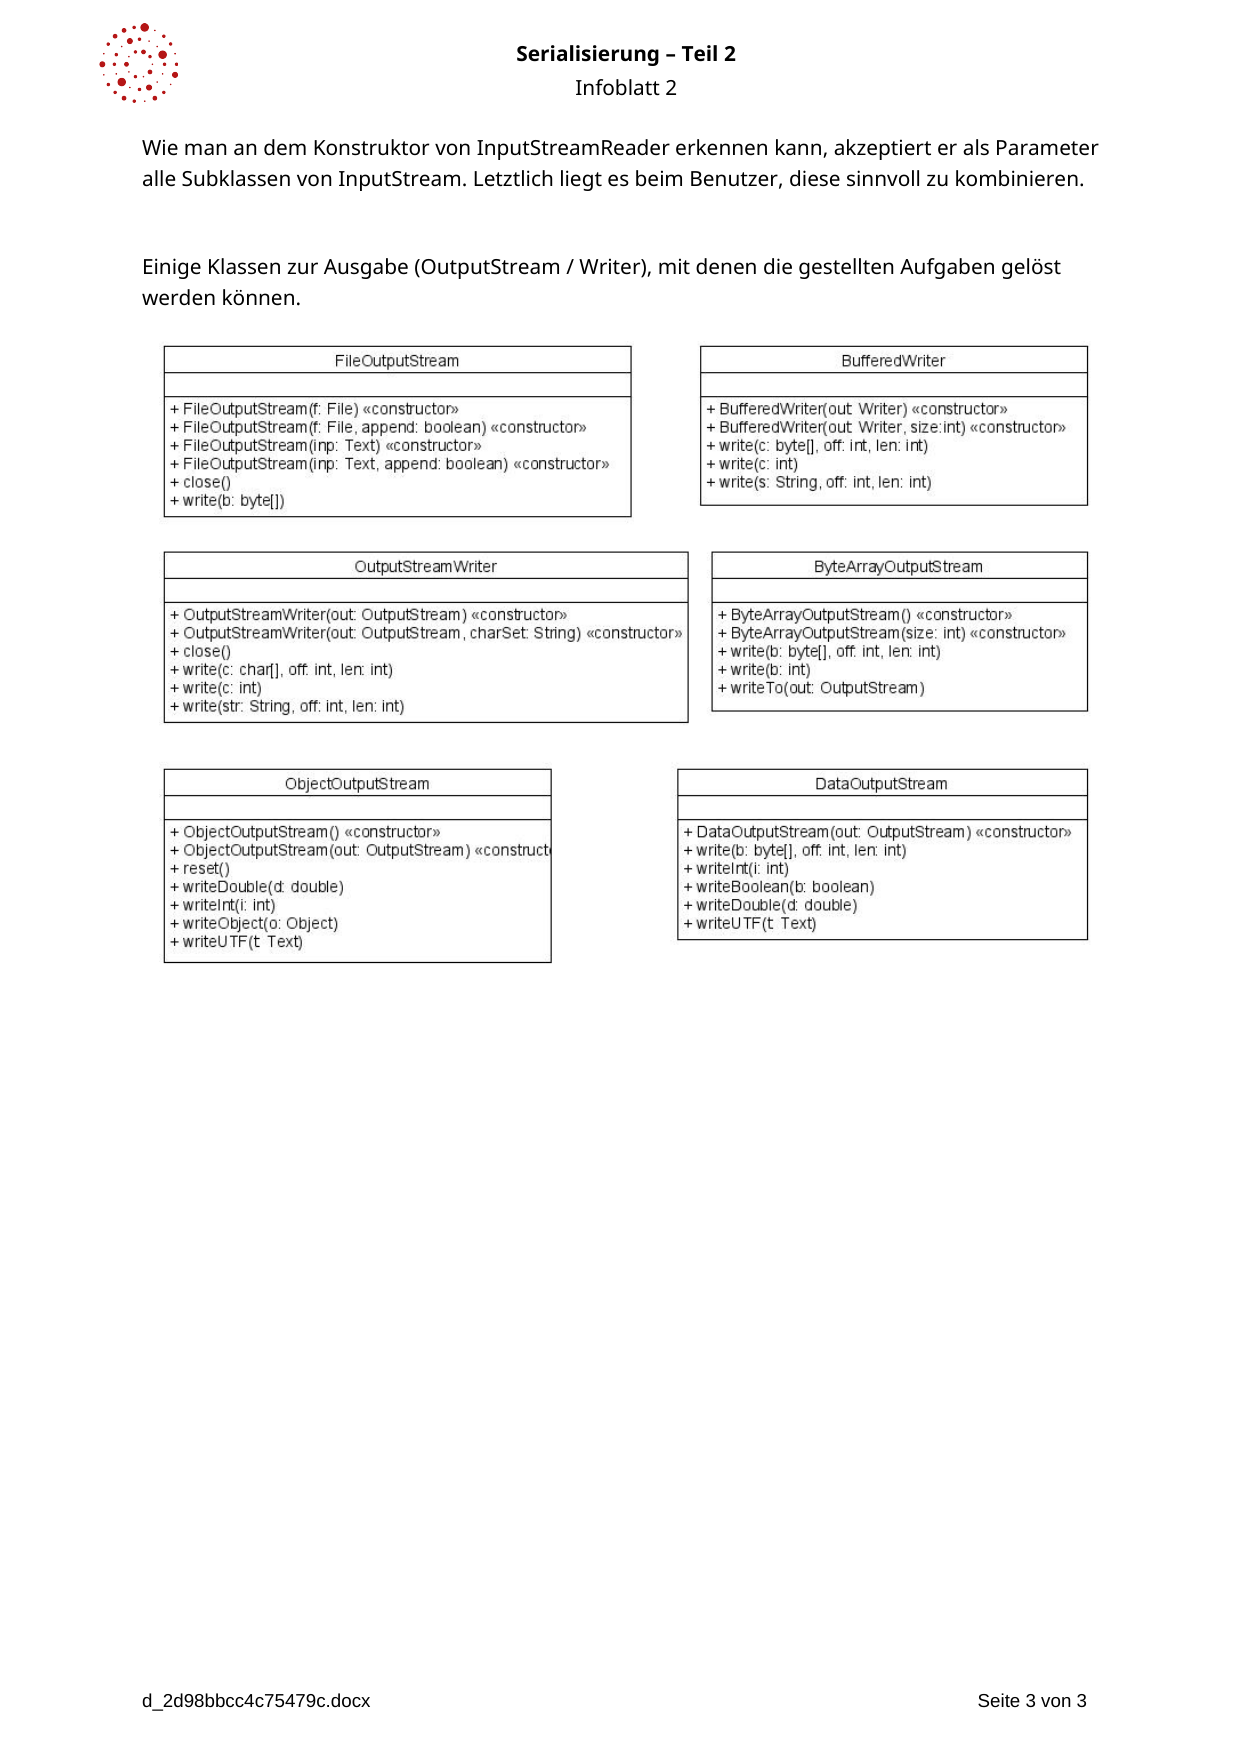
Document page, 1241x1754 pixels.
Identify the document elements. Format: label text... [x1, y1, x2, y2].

text Wie man an dem Konstruktor von InputStreamReader erkennen kann, akzeptiert er als Parameter alle Subklassen von InputStream. Letztlich liegt es beim Benutzer, diese sinnvoll zu kombinieren. [142, 130, 1110, 193]
picture [99, 23, 178, 103]
text Einige Klassen zur Ausgabe (OutputStream / Writer), mit denen die gestellten Aufgaben gelöst werden können. [142, 249, 1110, 311]
picture [141, 323, 1111, 986]
